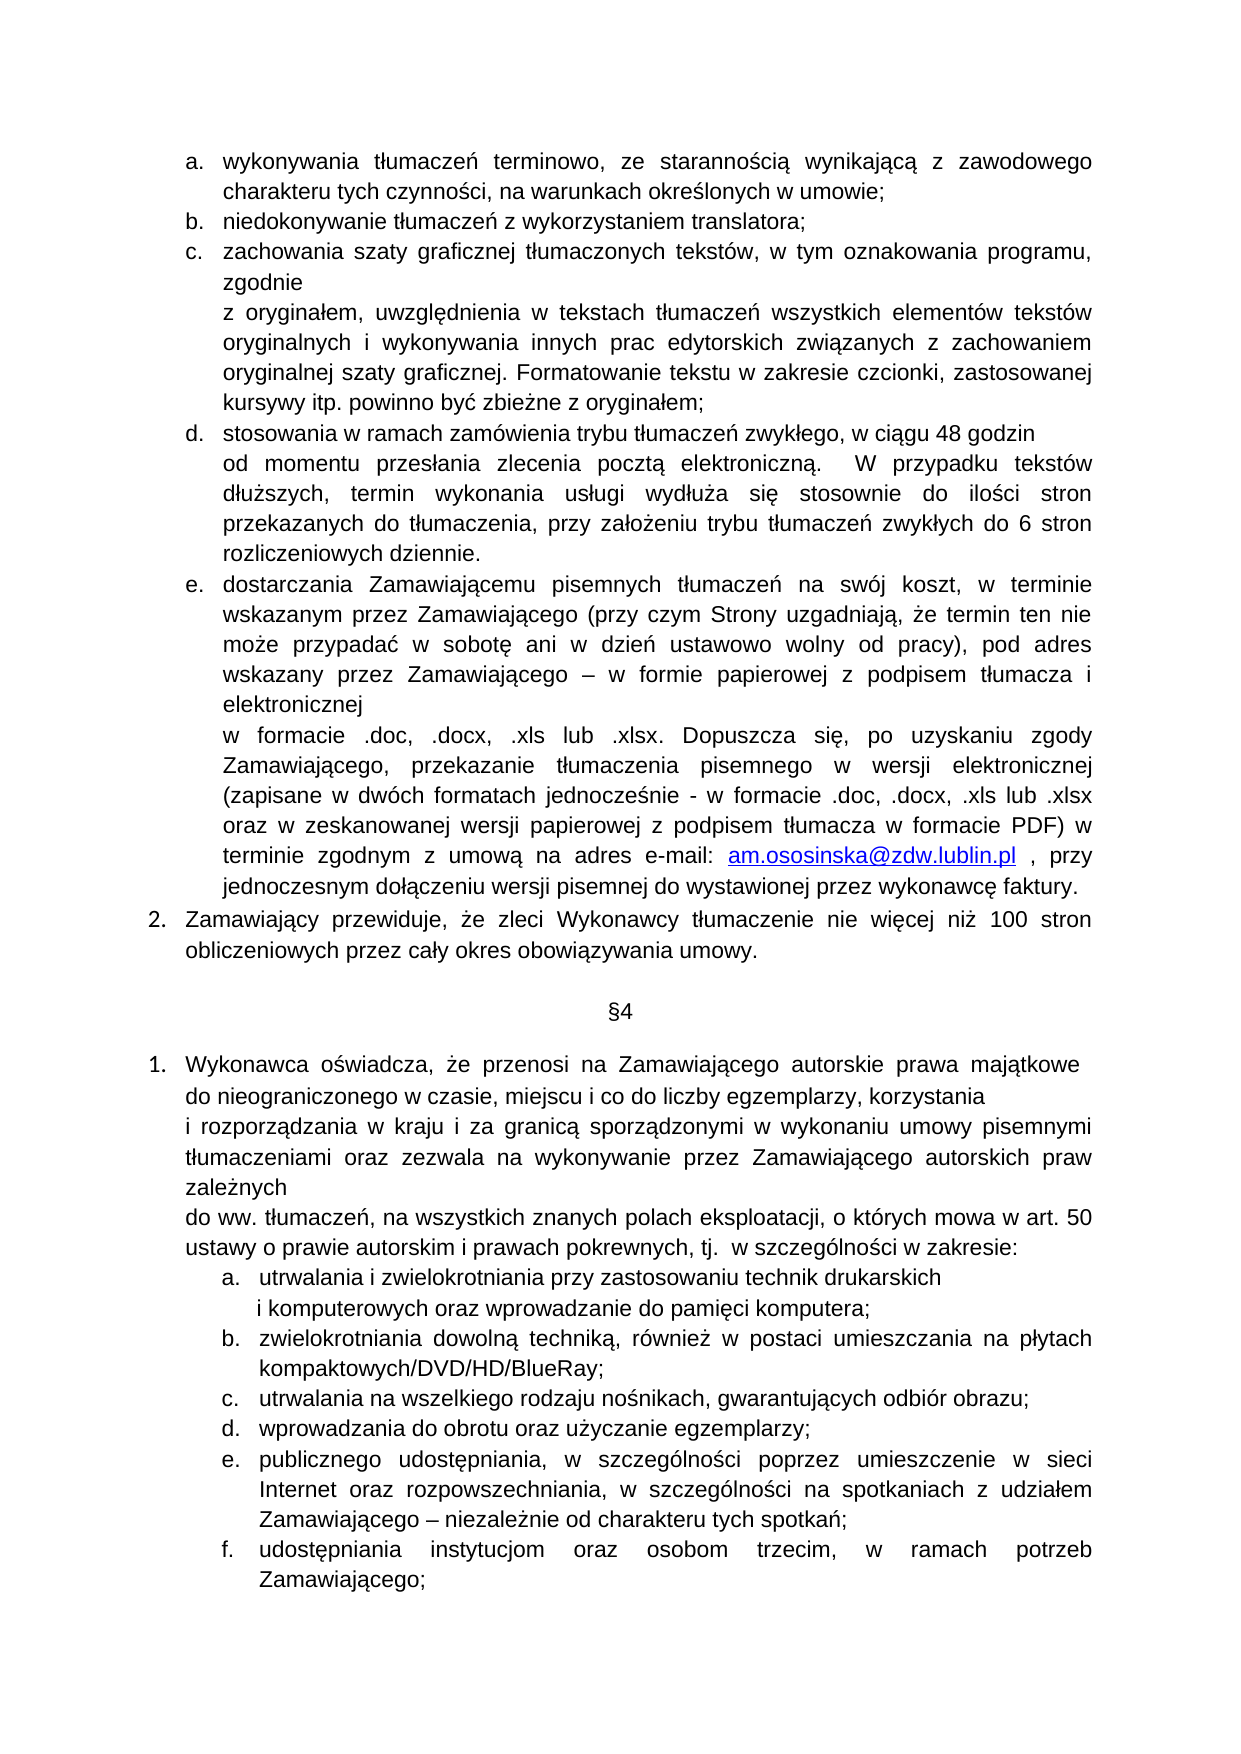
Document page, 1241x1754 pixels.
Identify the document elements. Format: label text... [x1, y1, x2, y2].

list wykonywania tłumaczeń terminowo, ze starannością wynikającą z zawodowego charakteru tych czynności, na warunkach określonych w umowie; [185, 148, 1093, 204]
list utrwalania na wszelkiego rodzaju nośnikach, gwarantujących odbiór obrazu; [221, 1385, 1093, 1411]
list stosowania w ramach zamówienia trybu tłumaczeń zwykłego, w ciągu 48 godzin [185, 419, 1093, 446]
list zachowania szaty graficznej tłumaczonych tekstów, w tym oznakowania programu, zgodnie z oryginałem, uwzględnienia w tekstach tłumaczeń wszystkich elementów tekstów oryginalnych i wykonywania innych prac edytorskich związanych z zachowaniem oryginalnej szaty graficznej. Formatowanie tekstu w zakresie czcionki, zastosowanej kursywy itp. powinno być zbieżne z oryginałem; [185, 238, 1093, 416]
list dostarczania Zamawiającemu pisemnych tłumaczeń na swój koszt, w terminie wskazanym przez Zamawiającego (przy czym Strony uzgadniają, że termin ten nie może przypadać w sobotę ani w dzień ustawowo wolny od pracy), pod adres wskazany przez Zamawiającego – w formie papierowej z podpisem tłumacza i elektronicznej w formacie .doc, .docx, .xls lub .xlsx. Dopuszcza się, po uzyskaniu zgody Zamawiającego, przekazanie tłumaczenia pisemnego w wersji elektronicznej (zapisane w dwóch formatach jednocześnie - w formacie .doc, .docx, .xls lub .xlsx oraz w zeskanowanej wersji papierowej z podpisem tłumacza w formacie PDF) w terminie zgodnym z umową na adres e-mail: am.ososinska@zdw.lublin.pl , przy jednoczesnym dołączeniu wersji pisemnej do wystawionej przez wykonawcę faktury. [185, 571, 1093, 899]
list wprowadzania do obrotu oraz użyczanie egzemplarzy; [221, 1415, 1093, 1442]
list Wykonawca oświadcza, że przenosi na Zamawiającego autorskie prawa majątkowe do nieograniczonego w czasie, miejscu i co do liczby egzemplarzy, korzystania [148, 1049, 1093, 1109]
list publicznego udostępniania, w szczególności poprzez umieszczenie w sieci Internet oraz rozpowszechniania, w szczególności na spotkaniach z udziałem Zamawiającego – niezależnie od charakteru tych spotkań; [221, 1446, 1093, 1532]
list niedokonywanie tłumaczeń z wykorzystaniem translatora; [185, 208, 1093, 234]
text §4 [148, 998, 1093, 1024]
list od momentu przesłania zlecenia pocztą elektroniczną. W przypadku tekstów dłuższych, termin wykonania usługi wydłuża się stosownie do ilości stron przekazanych do tłumaczenia, przy założeniu trybu tłumaczeń zwykłych do 6 stron rozliczeniowych dziennie. [223, 450, 1093, 567]
list utrwalania i zwielokrotniania przy zastosowaniu technik drukarskich [221, 1264, 1093, 1291]
list zwielokrotniania dowolną techniką, również w postaci umieszczania na płytach kompaktowych/DVD/HD/BlueRay; [221, 1325, 1093, 1381]
list udostępniania instytucjom oraz osobom trzecim, w ramach potrzeb Zamawiającego; [221, 1536, 1093, 1593]
list Zamawiający przewiduje, że zleci Wykonawcy tłumaczenie nie więcej niż 100 stron obliczeniowych przez cały okres obowiązywania umowy. [148, 903, 1093, 963]
list i rozporządzania w kraju i za granicą sporządzonymi w wykonaniu umowy pisemnymi tłumaczeniami oraz zezwala na wykonywanie przez Zamawiającego autorskich praw zależnych do ww. tłumaczeń, na wszystkich znanych polach eksploatacji, o których mowa w art. 50 ustawy o prawie autorskim i prawach pokrewnych, tj. w szczególności w zakresie: [185, 1113, 1093, 1260]
text i komputerowych oraz wprowadzanie do pamięci komputera; [184, 1294, 1093, 1321]
